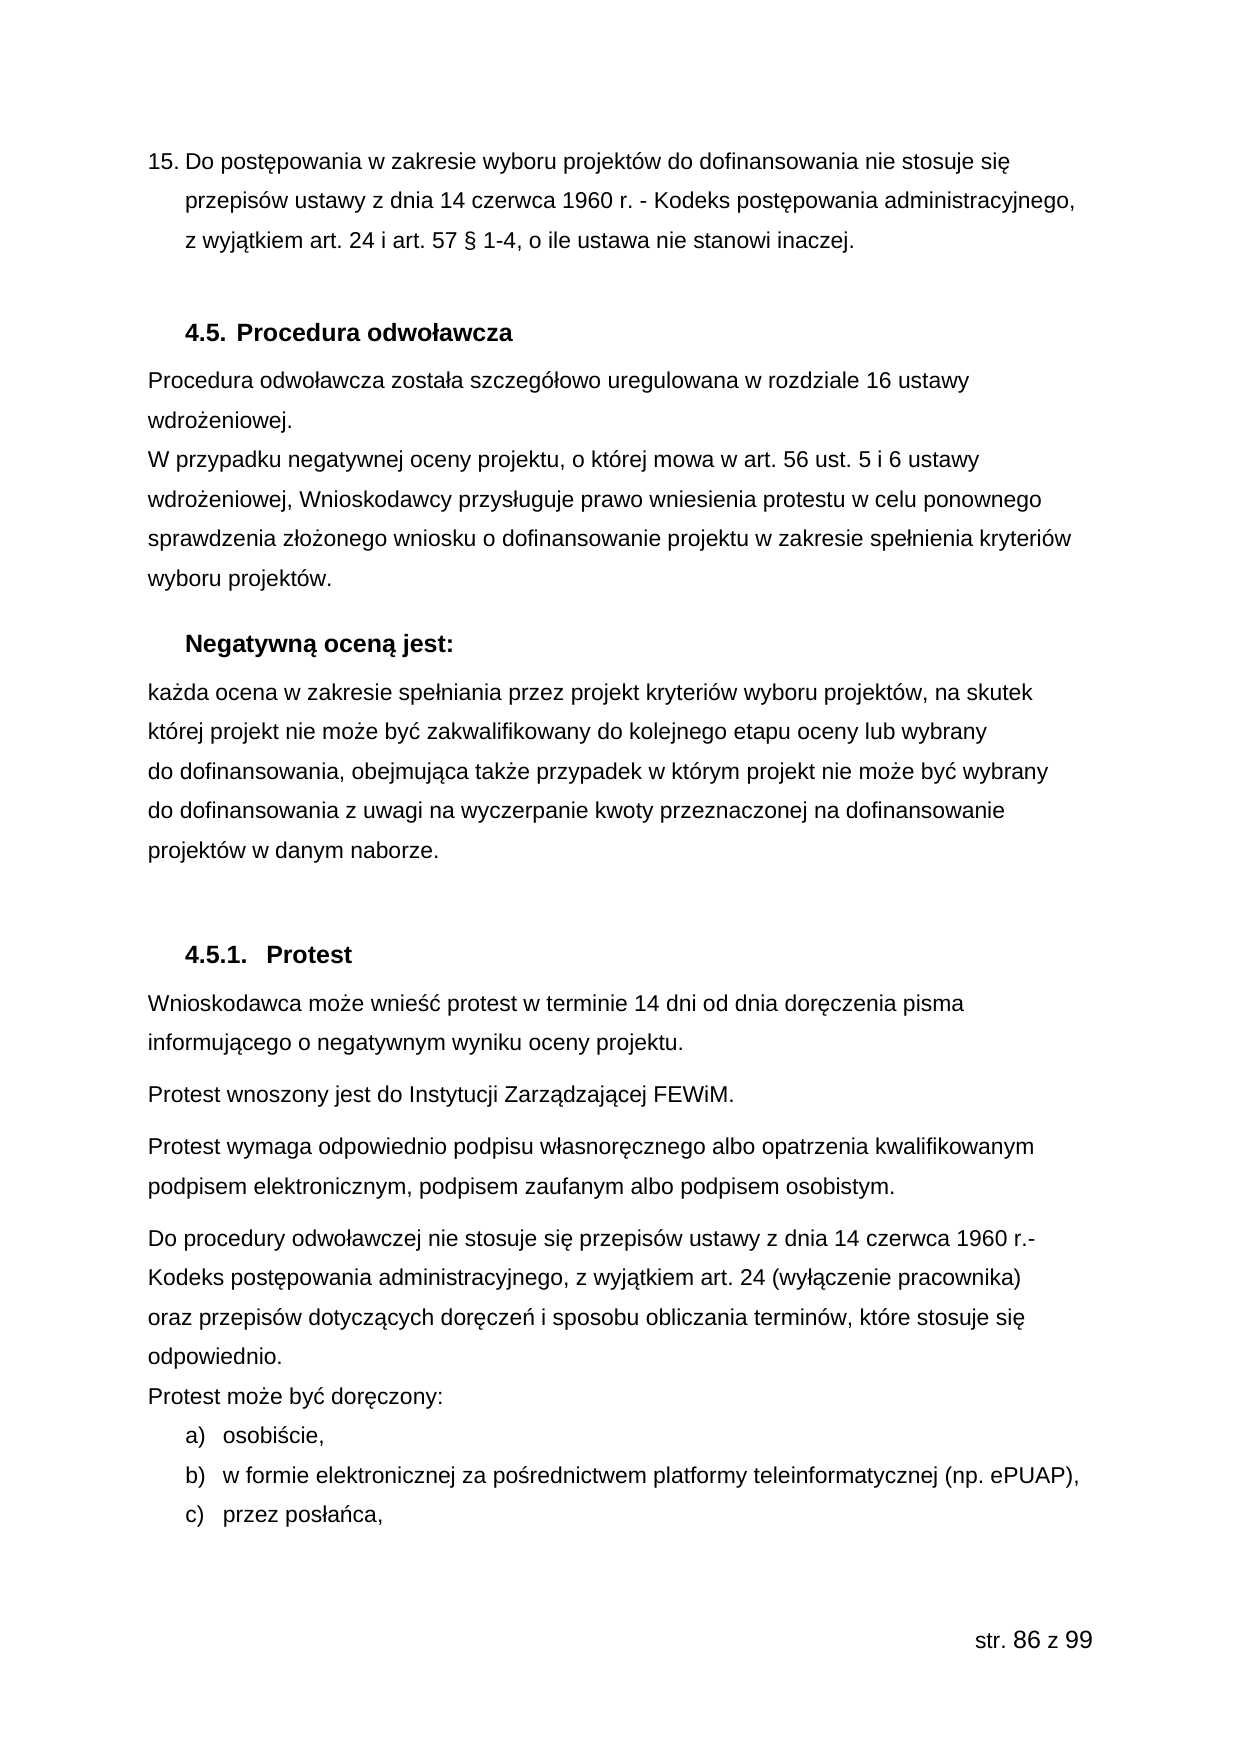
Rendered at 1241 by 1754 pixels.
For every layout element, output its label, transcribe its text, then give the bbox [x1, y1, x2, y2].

list przez posłańca, [185, 1501, 1093, 1527]
list Do procedury odwoławczej nie stosuje się przepisów ustawy z dnia 14 czerwca 1960 r.- Kodeks postępowania administracyjnego, z wyjątkiem art. 24 (wyłączenie pracownika) oraz przepisów dotyczących doręczeń i sposobu obliczania terminów, które stosuje się odpowiednio. [148, 1225, 1093, 1369]
text Protest wymaga odpowiednio podpisu własnoręcznego albo opatrzenia kwalifikowanym podpisem elektronicznym, podpisem zaufanym albo podpisem osobistym. [148, 1133, 1093, 1199]
list osobiście, [185, 1422, 1093, 1448]
list Do postępowania w zakresie wyboru projektów do dofinansowania nie stosuje się przepisów ustawy z dnia 14 czerwca 1960 r. - Kodeks postępowania administracyjnego, z wyjątkiem art. 24 i art. 57 § 1-4, o ile ustawa nie stanowi inaczej. [148, 148, 1093, 253]
text W przypadku negatywnej oceny projektu, o której mowa w art. 56 ust. 5 i 6 ustawy wdrożeniowej, Wnioskodawcy przysługuje prawo wniesienia protestu w celu ponownego sprawdzenia złożonego wniosku o dofinansowanie projektu w zakresie spełnienia kryteriów wyboru projektów. [148, 446, 1093, 591]
text Wnioskodawca może wnieść protest w terminie 14 dni od dnia doręczenia pisma informującego o negatywnym wyniku oceny projektu. [148, 990, 1093, 1056]
text Negatywną oceną jest: [185, 629, 1093, 658]
list każda ocena w zakresie spełniania przez projekt kryteriów wyboru projektów, na skutek której projekt nie może być zakwalifikowany do kolejnego etapu oceny lub wybrany do dofinansowania, obejmująca także przypadek w którym projekt nie może być wybrany do dofinansowania z uwagi na wyczerpanie kwoty przeznaczonej na dofinansowanie projektów w danym naborze. [148, 679, 1093, 863]
text Procedura odwoławcza została szczegółowo uregulowana w rozdziale 16 ustawy wdrożeniowej. [148, 367, 1093, 433]
text Protest wnoszony jest do Instytucji Zarządzającej FEWiM. [148, 1081, 1093, 1108]
text Procedura odwoławcza [185, 318, 1093, 347]
list Protest może być doręczony: [148, 1383, 1093, 1409]
list w formie elektronicznej za pośrednictwem platformy teleinformatycznej (np. ePUAP), [185, 1462, 1093, 1488]
list Protest [185, 941, 1093, 969]
